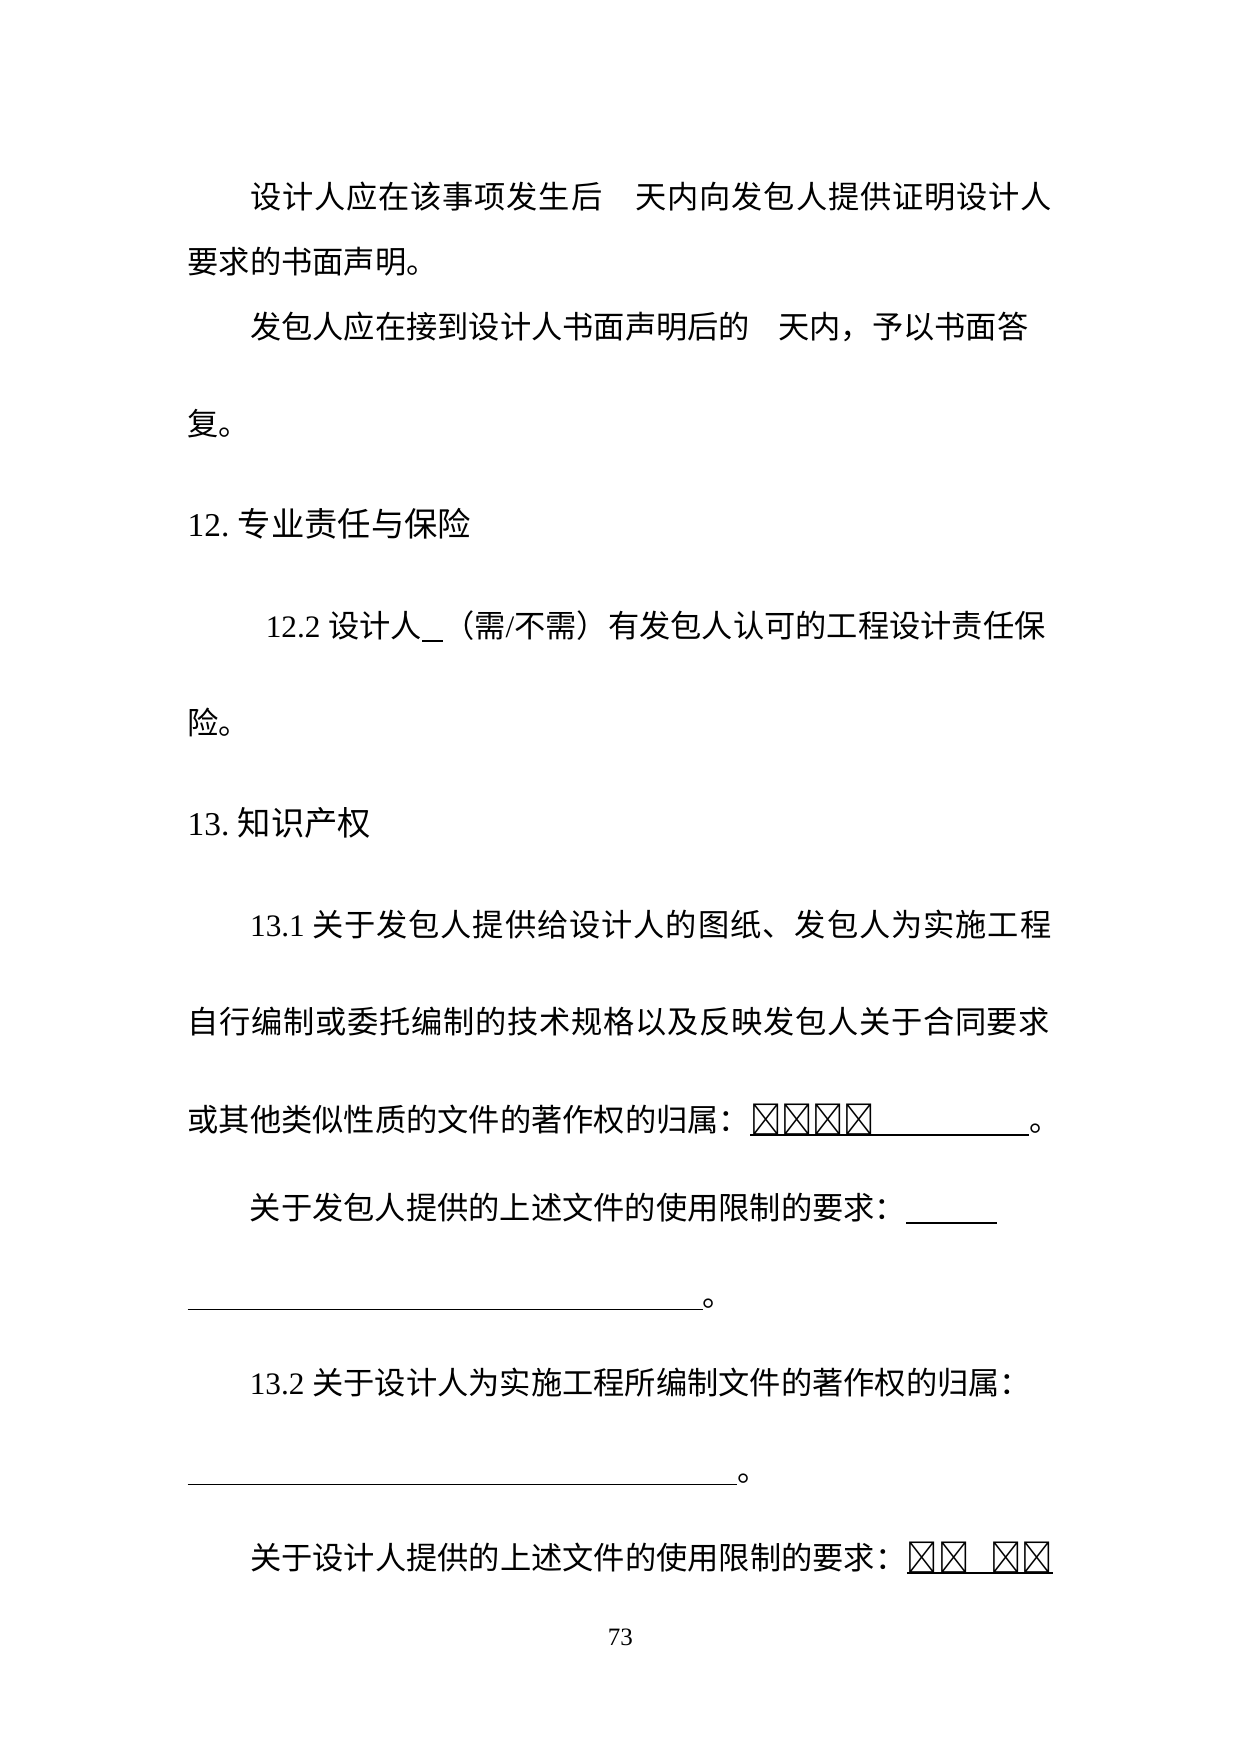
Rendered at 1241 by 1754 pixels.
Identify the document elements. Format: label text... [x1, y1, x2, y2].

text 关于发包人提供的上述文件的使用限制的要求： [249, 1173, 1053, 1238]
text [187, 1523, 1053, 1588]
text 发包人应在接到设计人书面声明后的 天内，予以书面答复。 [187, 292, 1053, 454]
text 设计人应在该事项发生后 天内向发包人提供证明设计人要求的书面声明。 [187, 162, 1053, 292]
text 13.2 关于设计人为实施工程所编制文件的著作权的归属： [249, 1348, 1053, 1413]
text 12. 专业责任与保险 [187, 489, 1053, 554]
text  。 [187, 1261, 1053, 1326]
subtitle 13. 知识产权 [187, 789, 1053, 854]
text      。 [187, 1436, 1053, 1501]
text 12.2 设计人 （需/不需）有发包人认可的工程设计责任保险。 [187, 591, 1053, 754]
text 13.1关于发包人提供给设计人的图纸、发包人为实施工程自行编制或委托编制的技术规格以及反映发包人关于合同要求或其他类似性质的文件的著作权的归属： 。 [187, 890, 1053, 1150]
